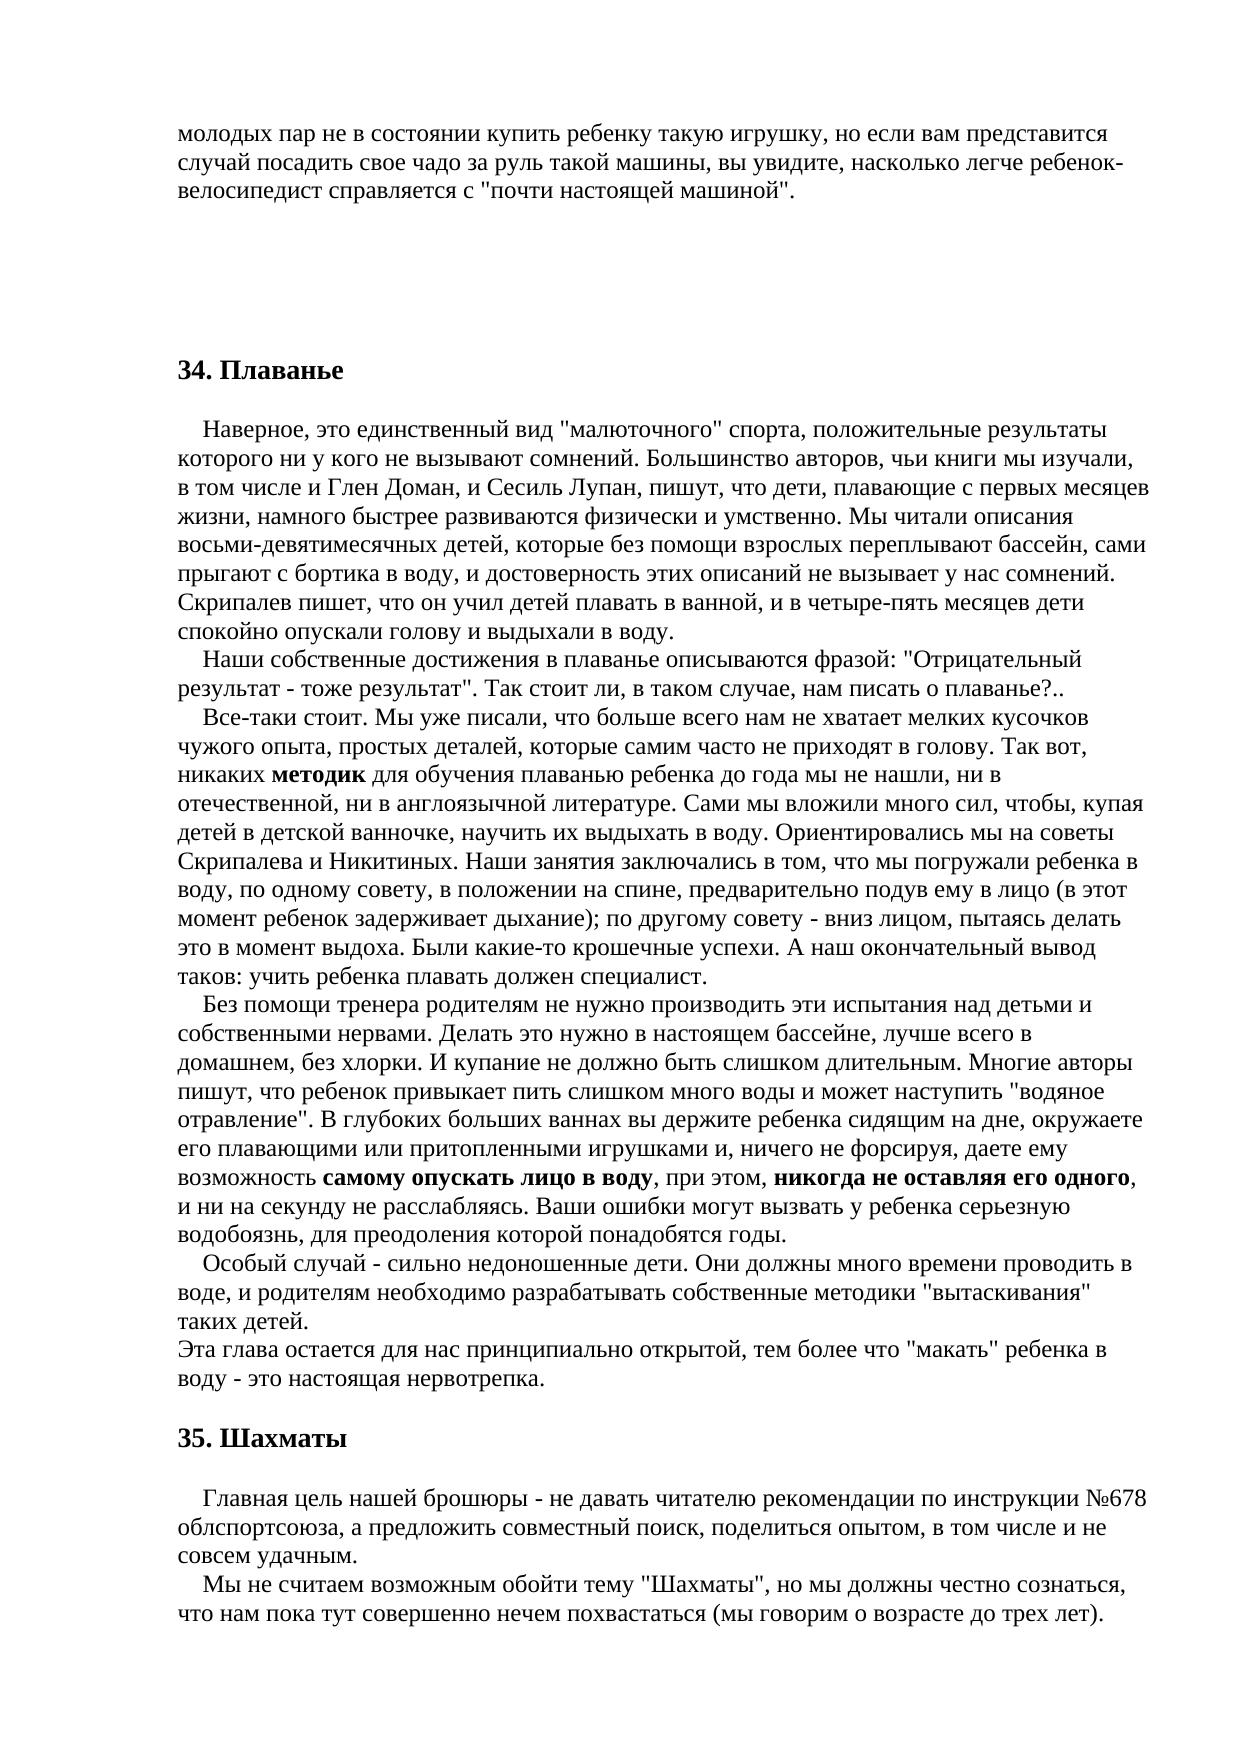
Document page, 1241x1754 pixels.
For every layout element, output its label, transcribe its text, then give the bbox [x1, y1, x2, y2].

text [177, 1483, 1152, 1627]
text Наверное, это единственный вид "малюточного" спорта, положительные результаты которого ни у кого не вызывают сомнений. Большинство авторов, чьи книги мы изучали, в том числе и Глен Доман, и Сесиль Лупан, пишут, что дети, плавающие с первых месяцев жизни, намного быстрее развиваются физически и умственно. Мы читали описания восьми-девятимесячных детей, которые без помощи взрослых переплывают бассейн, сами прыгают с бортика в воду, и достоверность этих описаний не вызывает у нас сомнений. Скрипалев пишет, что он учил детей плавать в ванной, и в четыре-пять месяцев дети спокойно опускали голову и выдыхали в воду. Наши собственные достижения в плаванье описываются фразой: "Отрицательный результат - тоже результат". Так стоит ли, в таком случае, нам писать о плаванье?.. Все-таки стоит. Мы уже писали, что больше всего нам не хватает мелких кусочков чужого опыта, простых деталей, которые самим часто не приходят в голову. Так вот, никаких методик для обучения плаванью ребенка до года мы не нашли, ни в отечественной, ни в англоязычной литературе. Сами мы вложили много сил, чтобы, купая детей в детской ванночке, научить их выдыхать в воду. Ориентировались мы на советы Скрипалева и Никитиных. Наши занятия заключались в том, что мы погружали ребенка в воду, по одному совету, в положении на спине, предварительно подув ему в лицо (в этот момент ребенок задерживает дыхание); по другому совету - вниз лицом, пытаясь делать это в момент выдоха. Были какие-то крошечные успехи. А наш окончательный вывод таков: учить ребенка плавать должен специалист. Без помощи тренера родителям не нужно производить эти испытания над детьми и собственными нервами. Делать это нужно в настоящем бассейне, лучше всего в домашнем, без хлорки. И купание не должно быть слишком длительным. Многие авторы пишут, что ребенок привыкает пить слишком много воды и может наступить "водяное отравление". В глубоких больших ваннах вы держите ребенка сидящим на дне, окружаете его плавающими или притопленными игрушками и, ничего не форсируя, даете ему возможность самому опускать лицо в воду, при этом, никогда не оставляя его одного, и ни на секунду не расслабляясь. Ваши ошибки могут вызвать у ребенка серьезную водобоязнь, для преодоления которой понадобятся годы. Особый случай - сильно недоношенные дети. Они должны много времени проводить в воде, и родителям необходимо разрабатывать собственные методики "вытаскивания" таких детей. Эта глава остается для нас принципиально открытой, тем более что "макать" ребенка в воду - это настоящая нервотрепка. [177, 414, 1152, 1392]
text 35. Шахматы [177, 1421, 1152, 1454]
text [177, 118, 1152, 204]
text 34. Плаванье [177, 353, 1152, 385]
